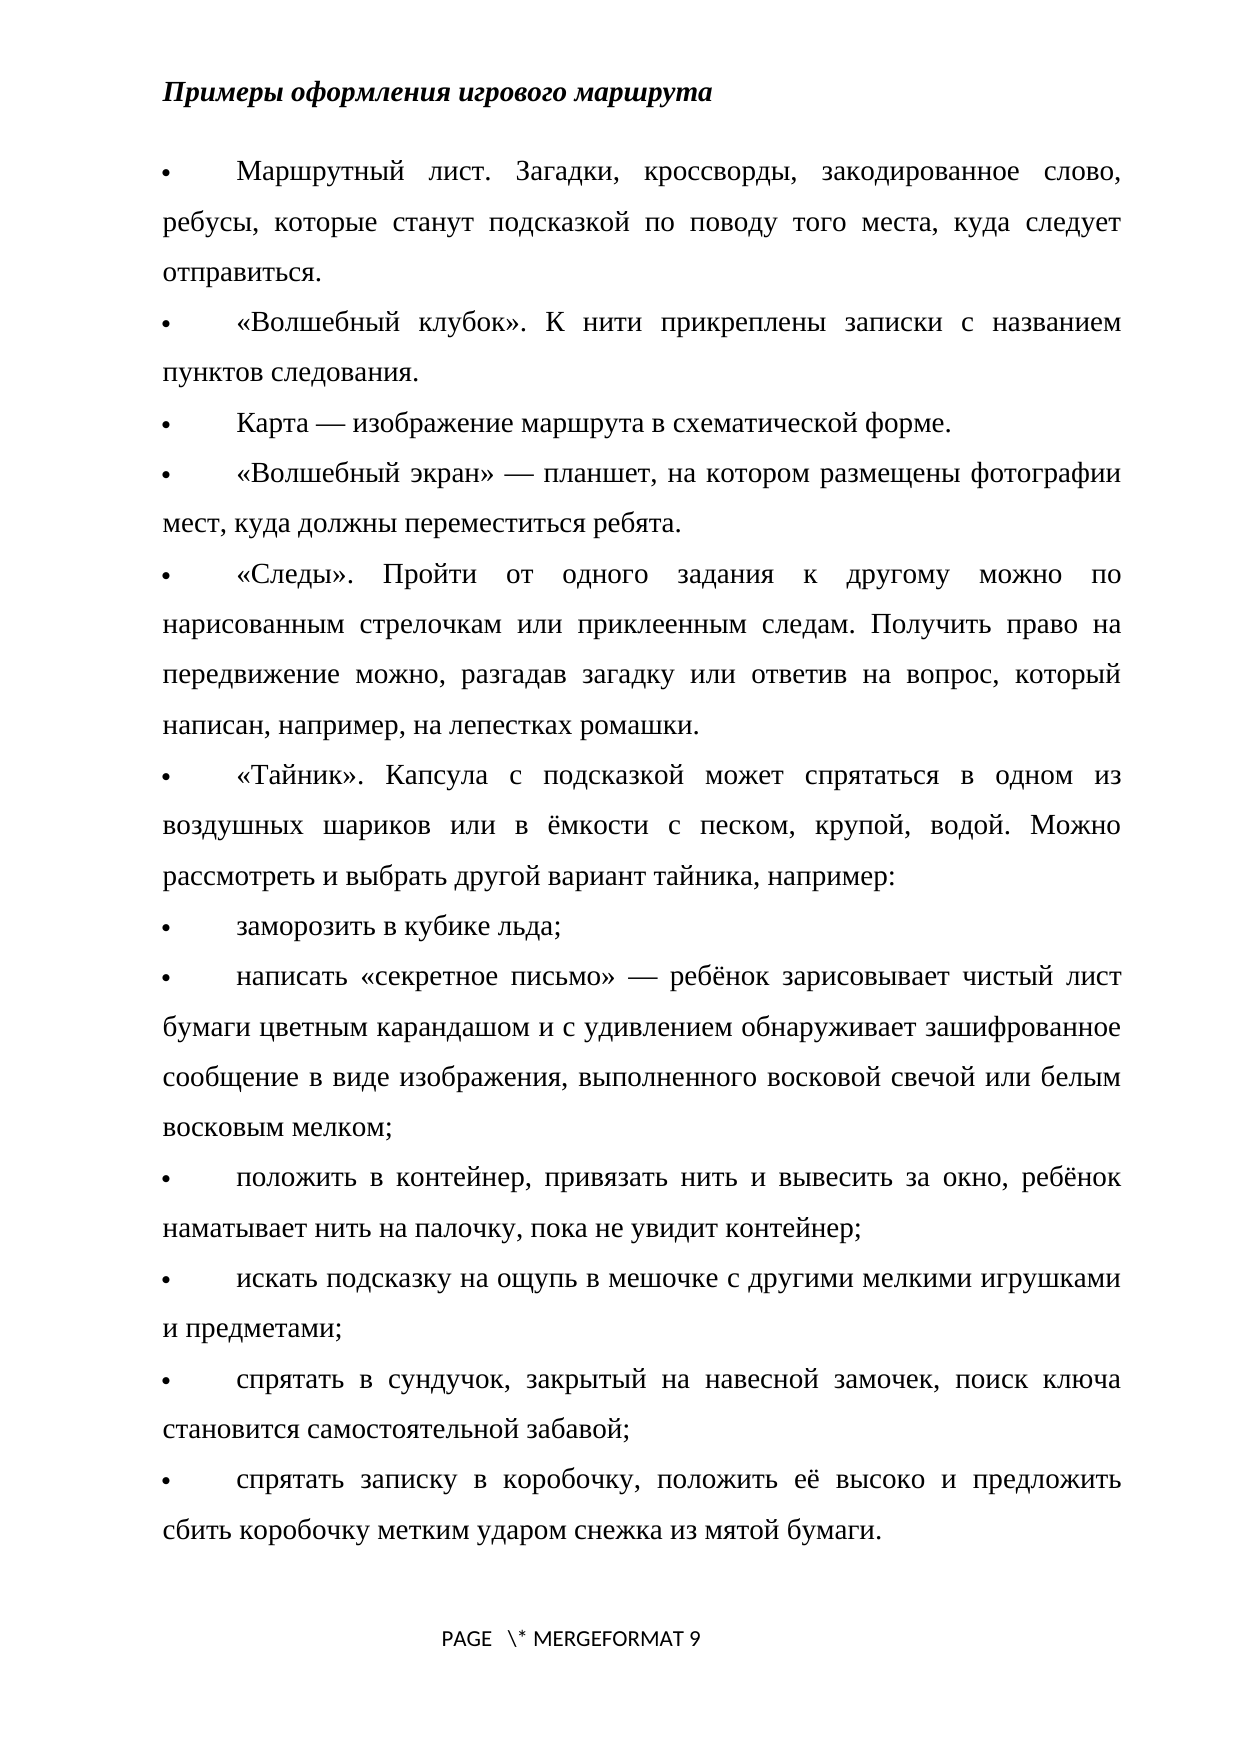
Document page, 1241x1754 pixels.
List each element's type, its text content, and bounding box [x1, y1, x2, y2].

list «Волшебный экран» — планшет, на котором размещены фотографии мест, куда должны переместиться ребята. [162, 455, 1122, 539]
list Маршрутный лист. Загадки, кроссворды, закодированное слово, ребусы, которые станут подсказкой по поводу того места, куда следует отправиться. [162, 153, 1122, 287]
list «Волшебный клубок». К нити прикреплены записки с названием пунктов следования. [162, 304, 1122, 388]
list искать подсказку на ощупь в мешочке с другими мелкими игрушками и предметами; [162, 1260, 1122, 1344]
list «Следы». Пройти от одного задания к другому можно по нарисованным стрелочкам или приклеенным следам. Получить право на передвижение можно, разгадав загадку или ответив на вопрос, который написан, например, на лепестках ромашки. [162, 556, 1122, 740]
list «Тайник». Капсула с подсказкой может спрятаться в одном из воздушных шариков или в ёмкости с песком, крупой, водой. Можно рассмотреть и выбрать другой вариант тайника, например: [162, 757, 1122, 891]
list спрятать в сундучок, закрытый на навесной замочек, поиск ключа становится самостоятельной забавой; [162, 1361, 1122, 1445]
list спрятать записку в коробочку, положить её высоко и предложить сбить коробочку метким ударом снежка из мятой бумаги. [162, 1461, 1122, 1545]
list написать «секретное письмо» — ребёнок зарисовывает чистый лист бумаги цветным карандашом и с удивлением обнаруживает зашифрованное сообщение в виде изображения, выполненного восковой свечой или белым восковым мелком; [162, 958, 1122, 1143]
list Карта — изображение маршрута в схематической форме. [162, 405, 1122, 438]
list заморозить в кубике льда; [162, 908, 1122, 942]
subtitle Примеры оформления игрового маршрута [162, 74, 1122, 107]
list положить в контейнер, привязать нить и вывесить за окно, ребёнок наматывает нить на палочку, пока не увидит контейнер; [162, 1159, 1122, 1243]
